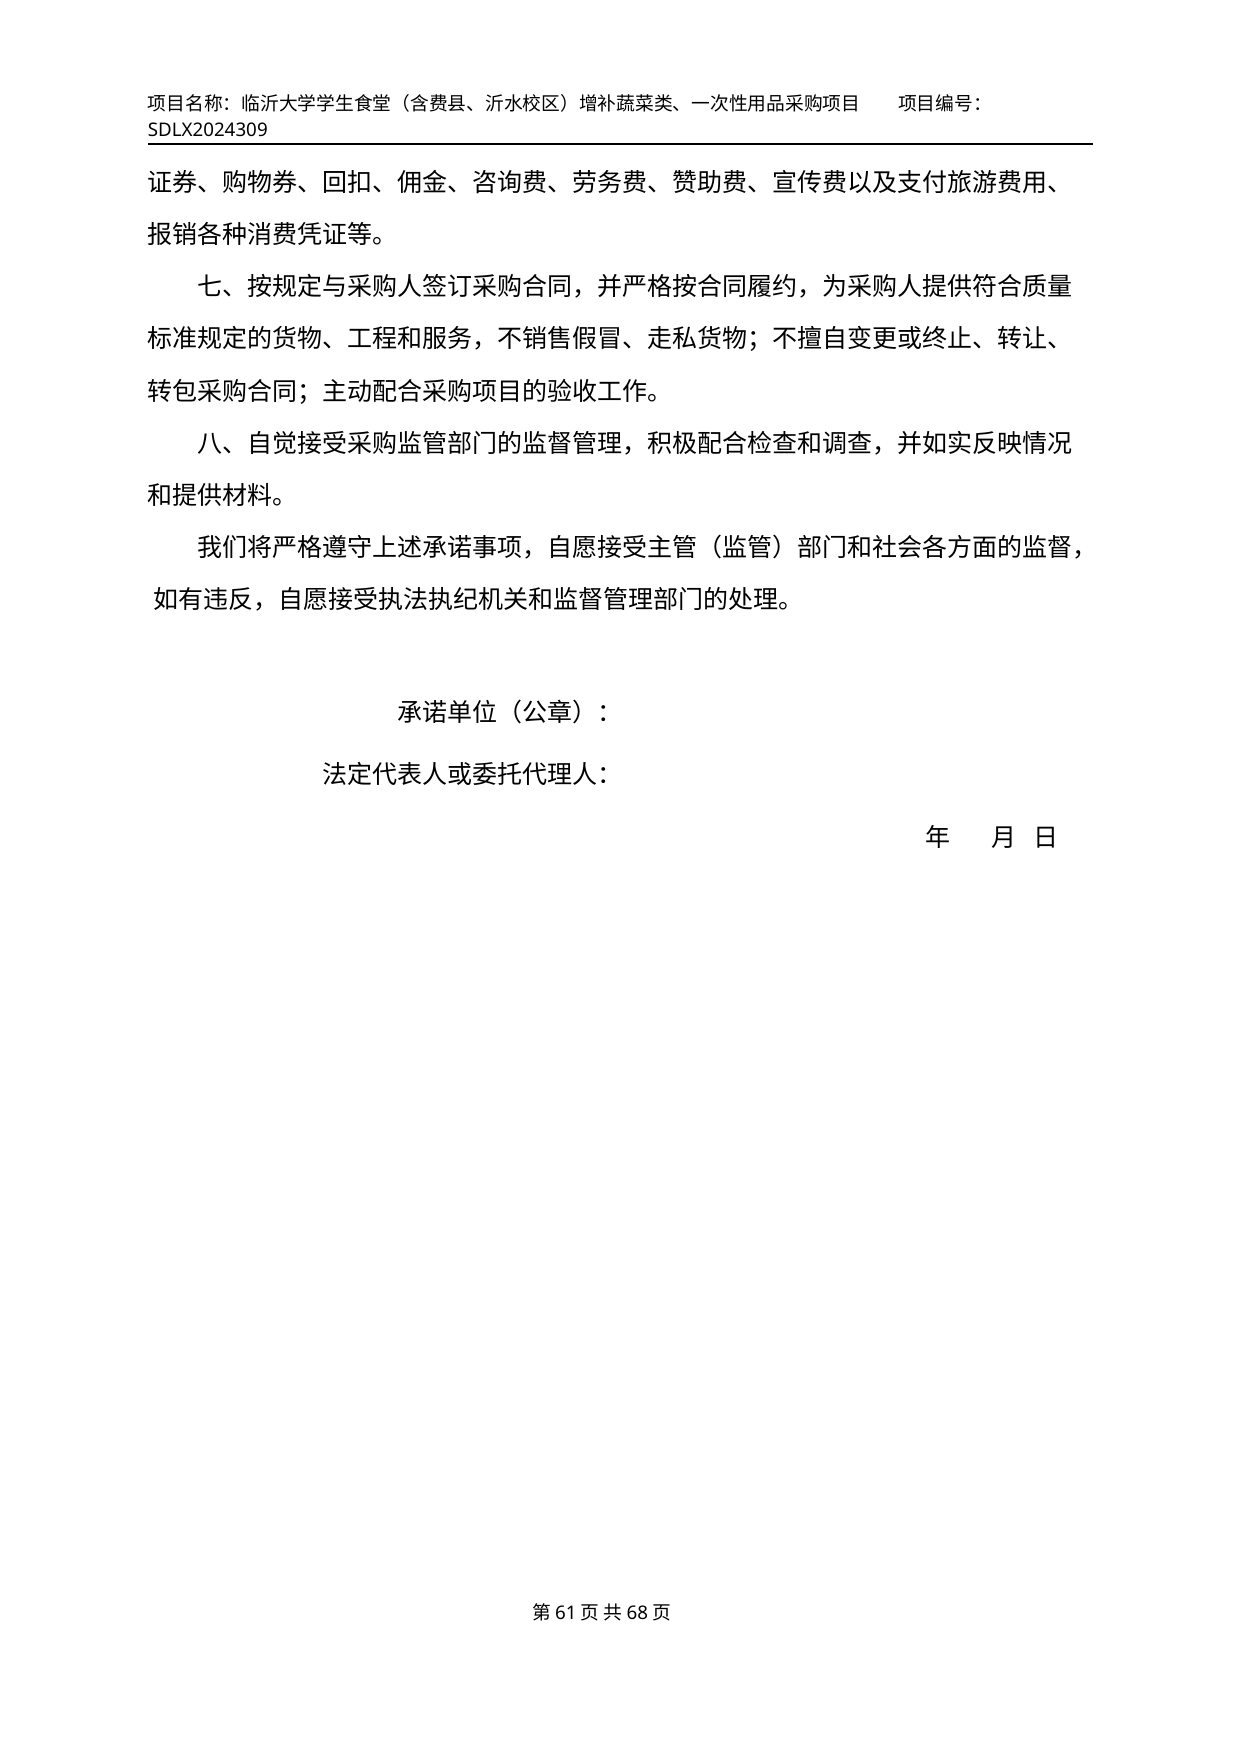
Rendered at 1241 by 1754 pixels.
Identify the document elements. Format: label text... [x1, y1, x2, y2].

text 承诺单位（公章）： [148, 681, 1139, 731]
text 八、自觉接受采购监管部门的监督管理，积极配合检查和调查，并如实反映情况和提供材料。 [148, 410, 1093, 514]
text 我们将严格遵守上述承诺事项，自愿接受主管（监管）部门和社会各方面的监督， 如有违反，自愿接受执法执纪机关和监督管理部门的处理。 [148, 514, 1093, 619]
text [148, 150, 1093, 254]
text 法定代表人或委托代理人： [148, 744, 1139, 794]
text 七、按规定与采购人签订采购合同，并严格按合同履约，为采购人提供符合质量标准规定的货物、工程和服务，不销售假冒、走私货物；不擅自变更或终止、转让、转包采购合同；主动配合采购项目的验收工作。 [148, 254, 1093, 410]
text 年 月 日 [106, 806, 1139, 856]
